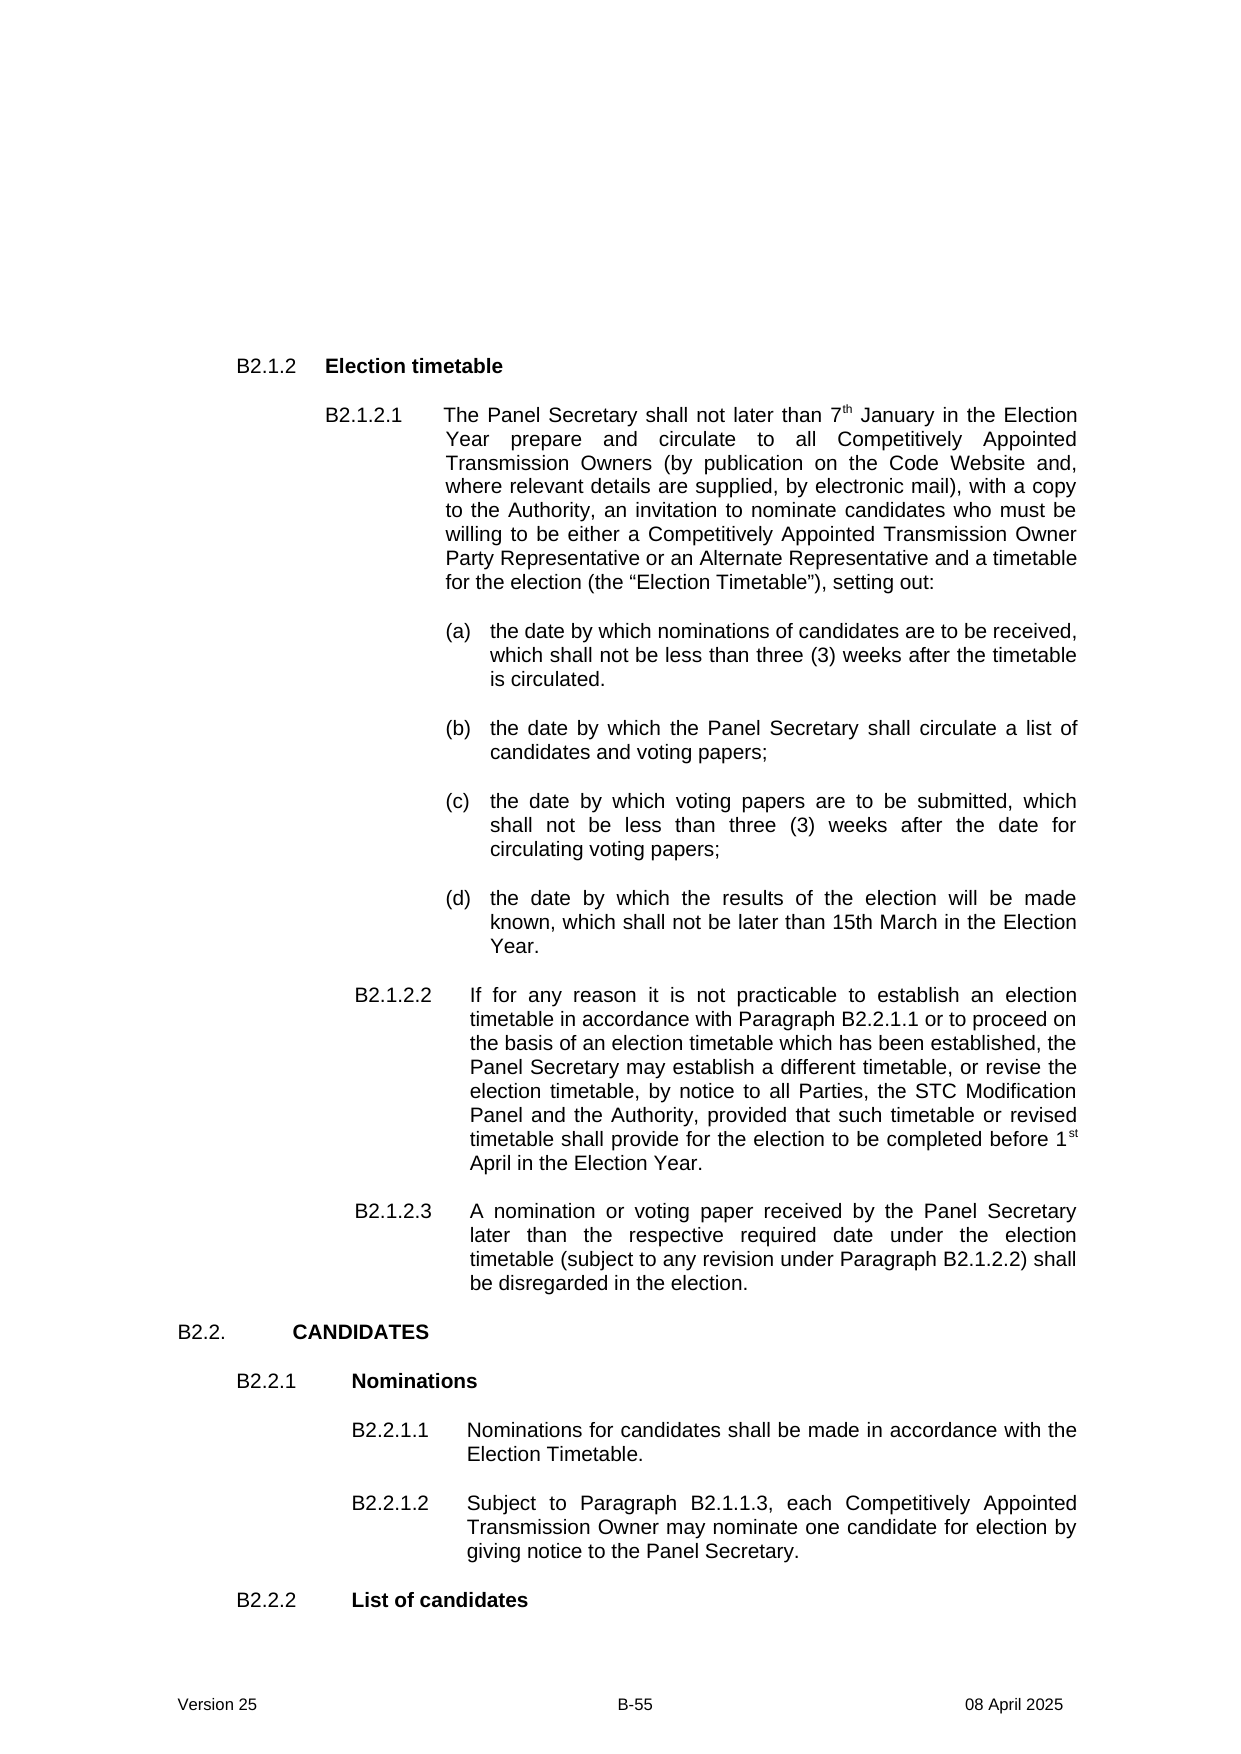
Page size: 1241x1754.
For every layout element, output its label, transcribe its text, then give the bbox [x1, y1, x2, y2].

text (b) the date by which the Panel Secretary shall circulate a list of candidates and voting papers; [445, 716, 1078, 764]
text B2.2. CANDIDATES [177, 1320, 1078, 1344]
text B2.1.2.3 A nomination or voting paper received by the Panel Secretary later than the respective required date under the election timetable (subject to any revision under Paragraph B2.1.2.2) shall be disregarded in the election. [354, 1199, 1078, 1295]
text B2.1.2 Election timetable [236, 353, 1078, 377]
text (a) the date by which nominations of candidates are to be received, which shall not be less than three (3) weeks after the timetable is circulated. [445, 619, 1078, 691]
text B2.1.2.2 If for any reason it is not practicable to establish an election timetable in accordance with Paragraph B2.2.1.1 or to proceed on the basis of an election timetable which has been established, the Panel Secretary may establish a different timetable, or revise the election timetable, by notice to all Parties, the STC Modification Panel and the Authority, provided that such timetable or revised timetable shall provide for the election to be completed before 1st April in the Election Year. [354, 983, 1078, 1174]
text (d) the date by which the results of the election will be made known, which shall not be later than 15th March in the Election Year. [445, 886, 1078, 958]
text B2.2.1.2 Subject to Paragraph B2.1.1.3, each Competitively Appointed Transmission Owner may nominate one candidate for election by giving notice to the Panel Secretary. [351, 1491, 1078, 1563]
text B2.1.2.1 The Panel Secretary shall not later than 7th January in the Election Year prepare and circulate to all Competitively Appointed Transmission Owners (by publication on the Code Website and, where relevant details are supplied, by electronic mail), with a copy to the Authority, an invitation to nominate candidates who must be willing to be either a Competitively Appointed Transmission Owner Party Representative or an Alternate Representative and a timetable for the election (the “Election Timetable”), setting out: [325, 402, 1078, 594]
text B2.2.1.1 Nominations for candidates shall be made in accordance with the Election Timetable. [351, 1418, 1078, 1466]
text B2.2.1 Nominations [236, 1369, 1078, 1393]
text B2.2.2 List of candidates [236, 1588, 1078, 1612]
text (c) the date by which voting papers are to be submitted, which shall not be less than three (3) weeks after the date for circulating voting papers; [445, 789, 1078, 861]
